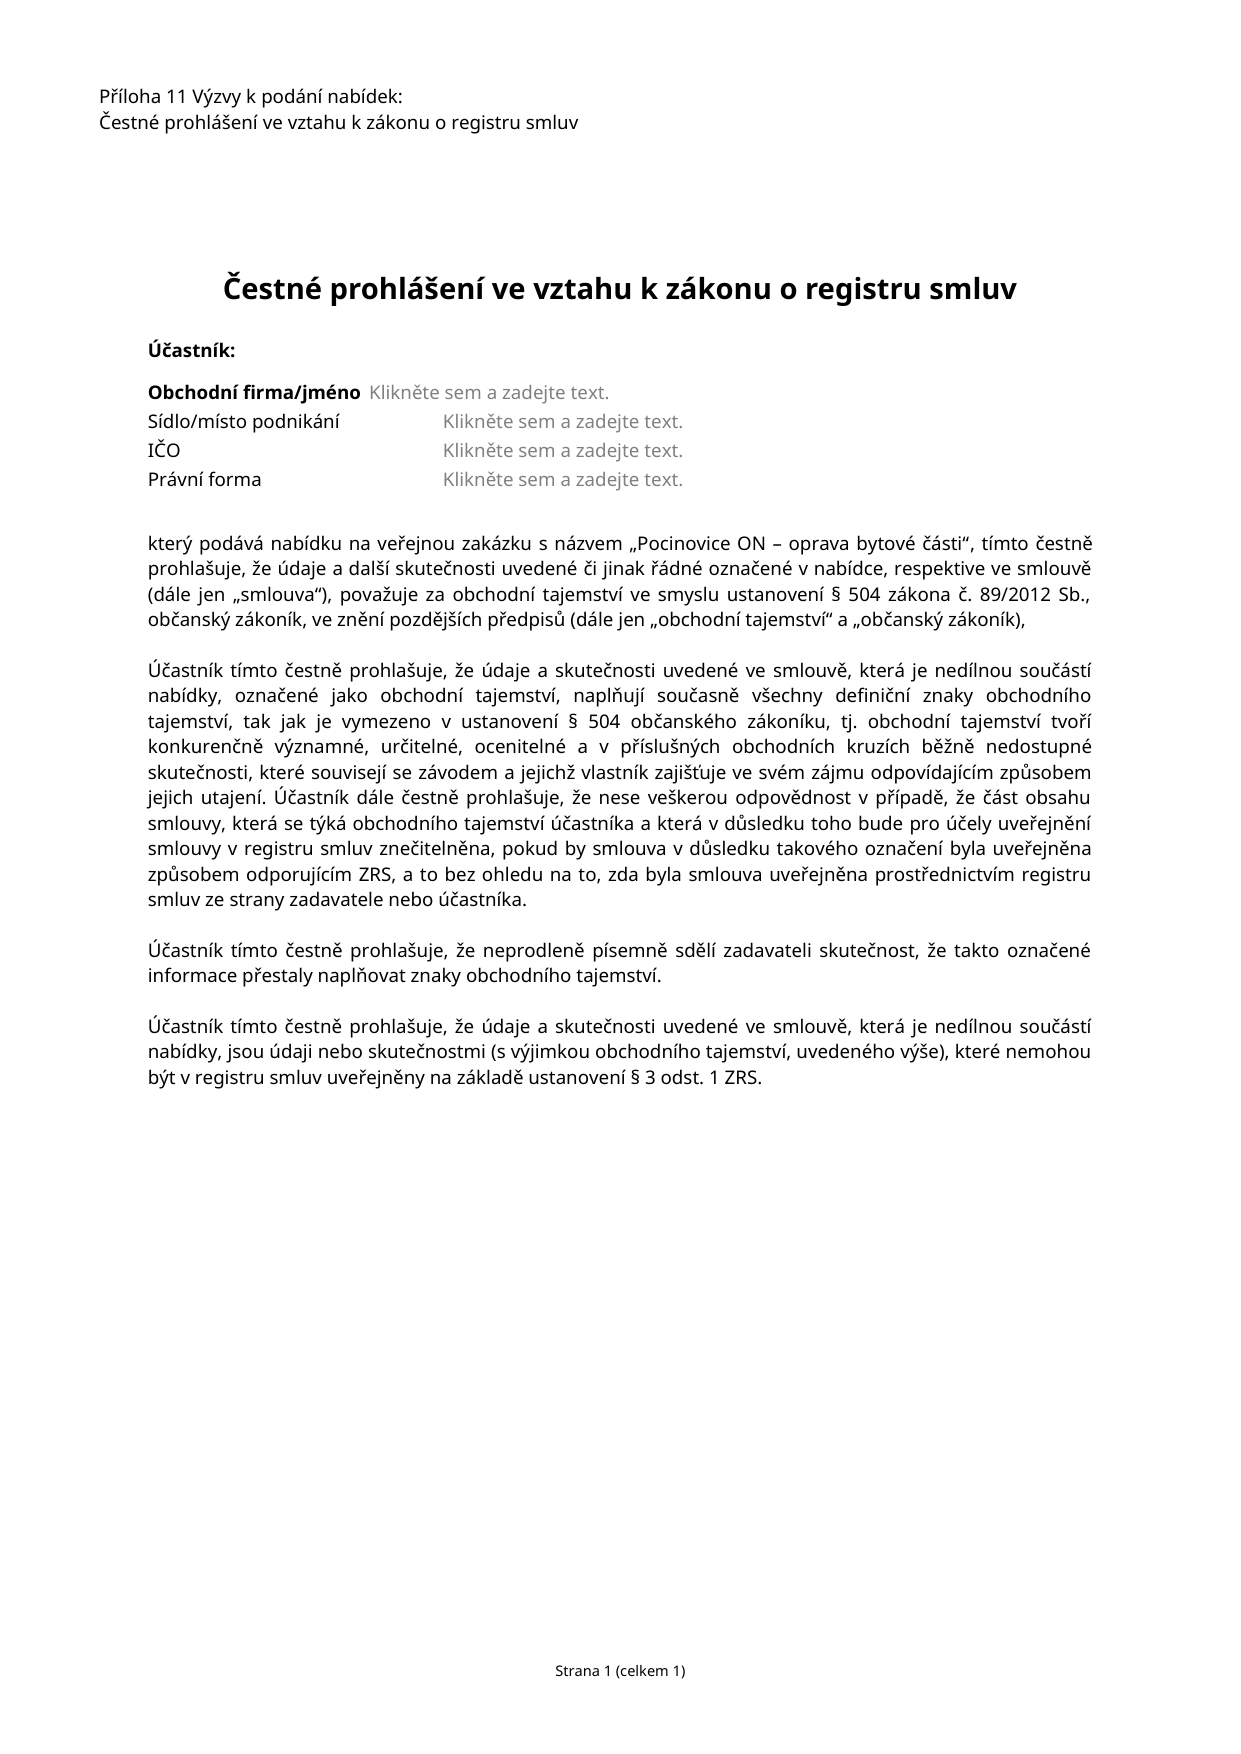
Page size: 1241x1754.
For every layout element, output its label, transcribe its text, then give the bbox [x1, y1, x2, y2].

text Účastník: [148, 333, 1093, 364]
text Účastník tímto čestně prohlašuje, že neprodleně písemně sdělí zadavateli skutečnost, že takto označené informace přestaly naplňovat znaky obchodního tajemství. [148, 937, 1093, 988]
text Účastník tímto čestně prohlašuje, že údaje a skutečnosti uvedené ve smlouvě, která je nedílnou součástí nabídky, jsou údaji nebo skutečnostmi (s výjimkou obchodního tajemství, uvedeného výše), které nemohou být v registru smluv uveřejněny na základě ustanovení § 3 odst. 1 ZRS. [148, 1013, 1093, 1090]
text Právní forma [148, 463, 1093, 492]
text Sídlo/místo podnikání [148, 405, 1093, 434]
title Čestné prohlášení ve vztahu k zákonu o registru smluv [148, 268, 1093, 308]
text Obchodní firma/jméno [148, 376, 1093, 405]
text který podává nabídku na veřejnou zakázku s názvem „Pocinovice ON – oprava bytové části“, tímto čestně prohlašuje, že údaje a další skutečnosti uvedené či jinak řádné označené v nabídce, respektive ve smlouvě (dále jen „smlouva“), považuje za obchodní tajemství ve smyslu ustanovení § 504 zákona č. 89/2012 Sb., občanský zákoník, ve znění pozdějších předpisů (dále jen „obchodní tajemství“ a „občanský zákoník), [148, 530, 1093, 632]
text IČO [148, 434, 1093, 463]
text Účastník tímto čestně prohlašuje, že údaje a skutečnosti uvedené ve smlouvě, která je nedílnou součástí nabídky, označené jako obchodní tajemství, naplňují současně všechny definiční znaky obchodního tajemství, tak jak je vymezeno v ustanovení § 504 občanského zákoníku, tj. obchodní tajemství tvoří konkurenčně významné, určitelné, ocenitelné a v příslušných obchodních kruzích běžně nedostupné skutečnosti, které souvisejí se závodem a jejichž vlastník zajišťuje ve svém zájmu odpovídajícím způsobem jejich utajení. Účastník dále čestně prohlašuje, že nese veškerou odpovědnost v případě, že část obsahu smlouvy, která se týká obchodního tajemství účastníka a která v důsledku toho bude pro účely uveřejnění smlouvy v registru smluv znečitelněna, pokud by smlouva v důsledku takového označení byla uveřejněna způsobem odporujícím ZRS, a to bez ohledu na to, zda byla smlouva uveřejněna prostřednictvím registru smluv ze strany zadavatele nebo účastníka. [148, 657, 1093, 912]
